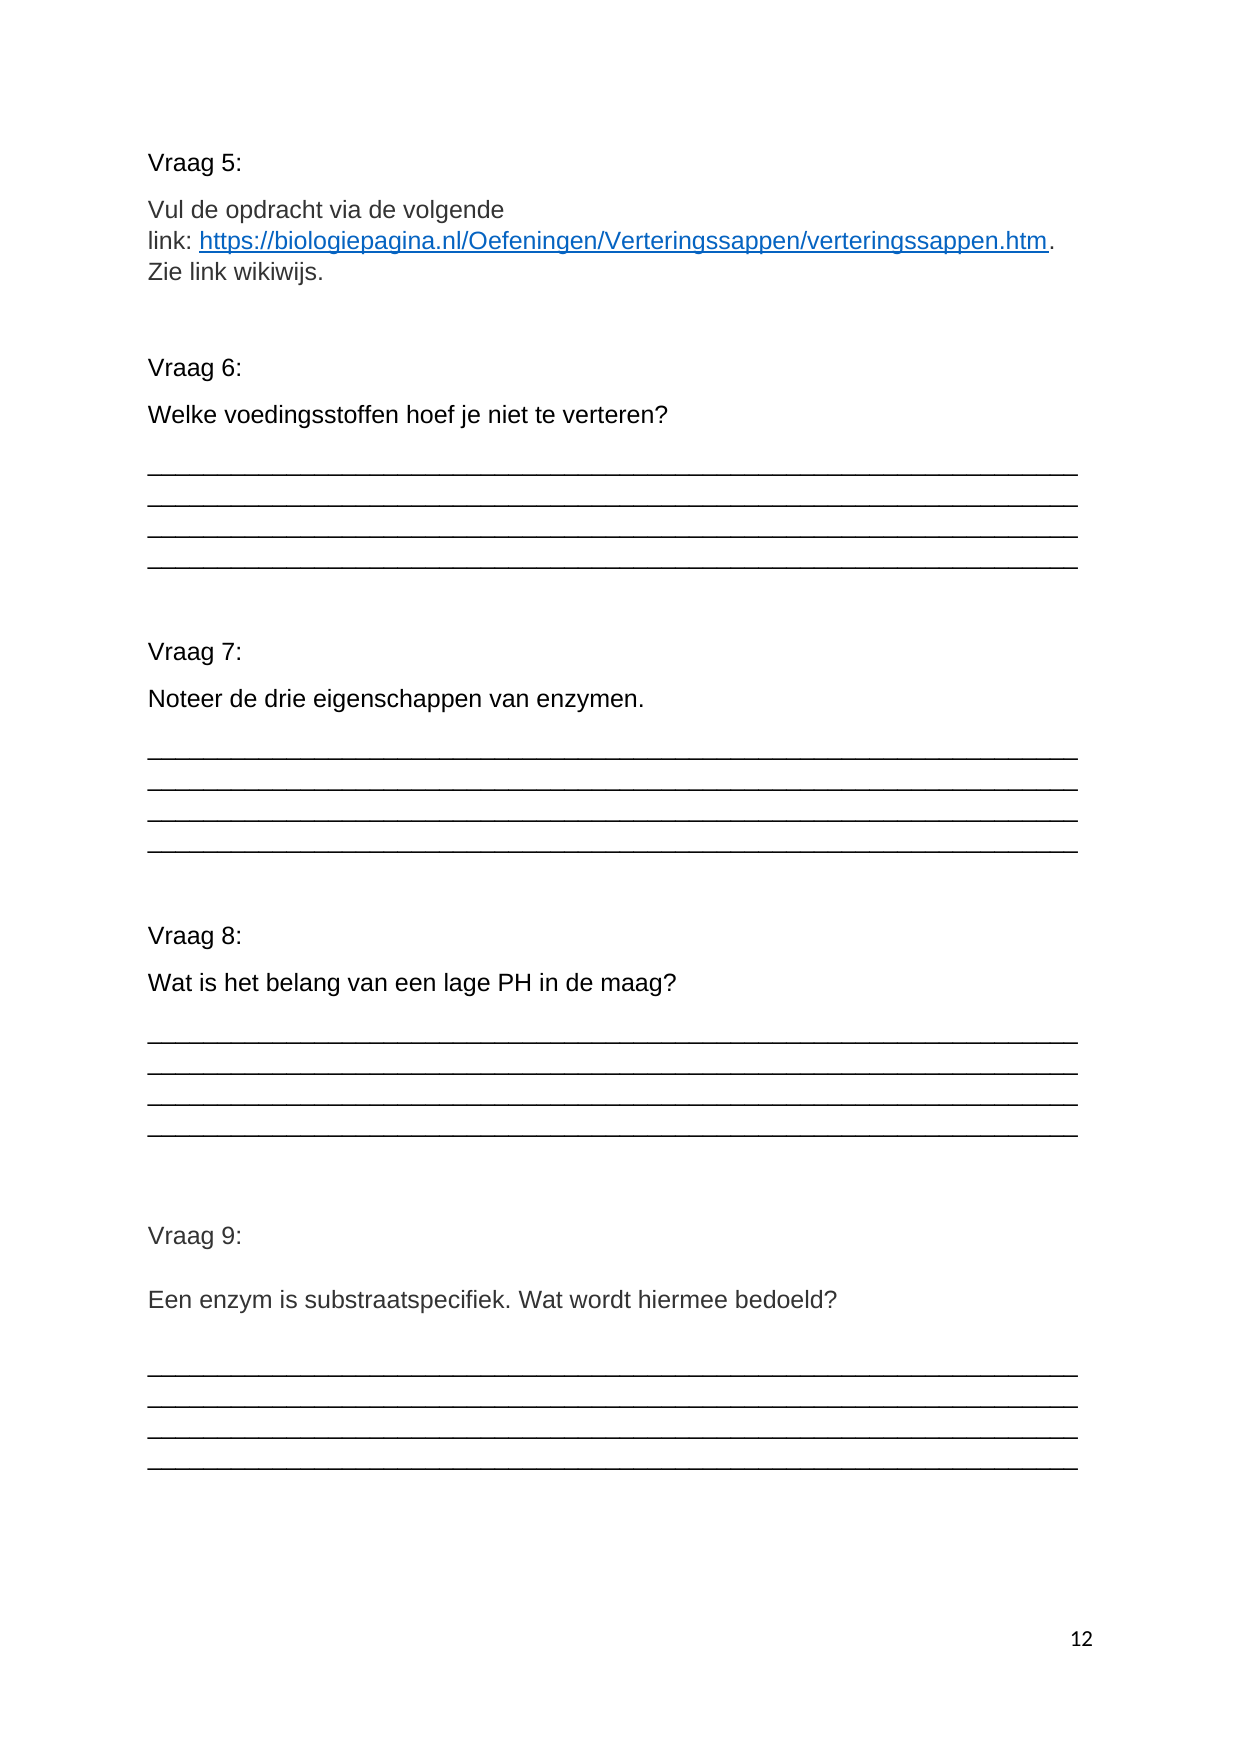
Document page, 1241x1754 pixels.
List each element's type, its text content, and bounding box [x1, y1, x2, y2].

text Een enzym is substraatspecifiek. Wat wordt hiermee bedoeld? [148, 1285, 1093, 1313]
text Vraag 8: [148, 921, 1093, 949]
text Wat is het belang van een lage PH in de maag? [148, 968, 1093, 997]
text Vraag 5: [148, 148, 1093, 176]
text Vraag 6: [148, 353, 1093, 382]
text Welke voedingsstoffen hoef je niet te verteren? [148, 401, 1093, 429]
text Noteer de drie eigenschappen van enzymen. [148, 684, 1093, 713]
text Vraag 9: [148, 1221, 1093, 1249]
text Vul de opdracht via de volgende link: https://biologiepagina.nl/Oefeningen/Verteringssappen/verteringssappen.htm. Zie link wikiwijs. [148, 195, 1093, 286]
text Vraag 7: [148, 637, 1093, 666]
